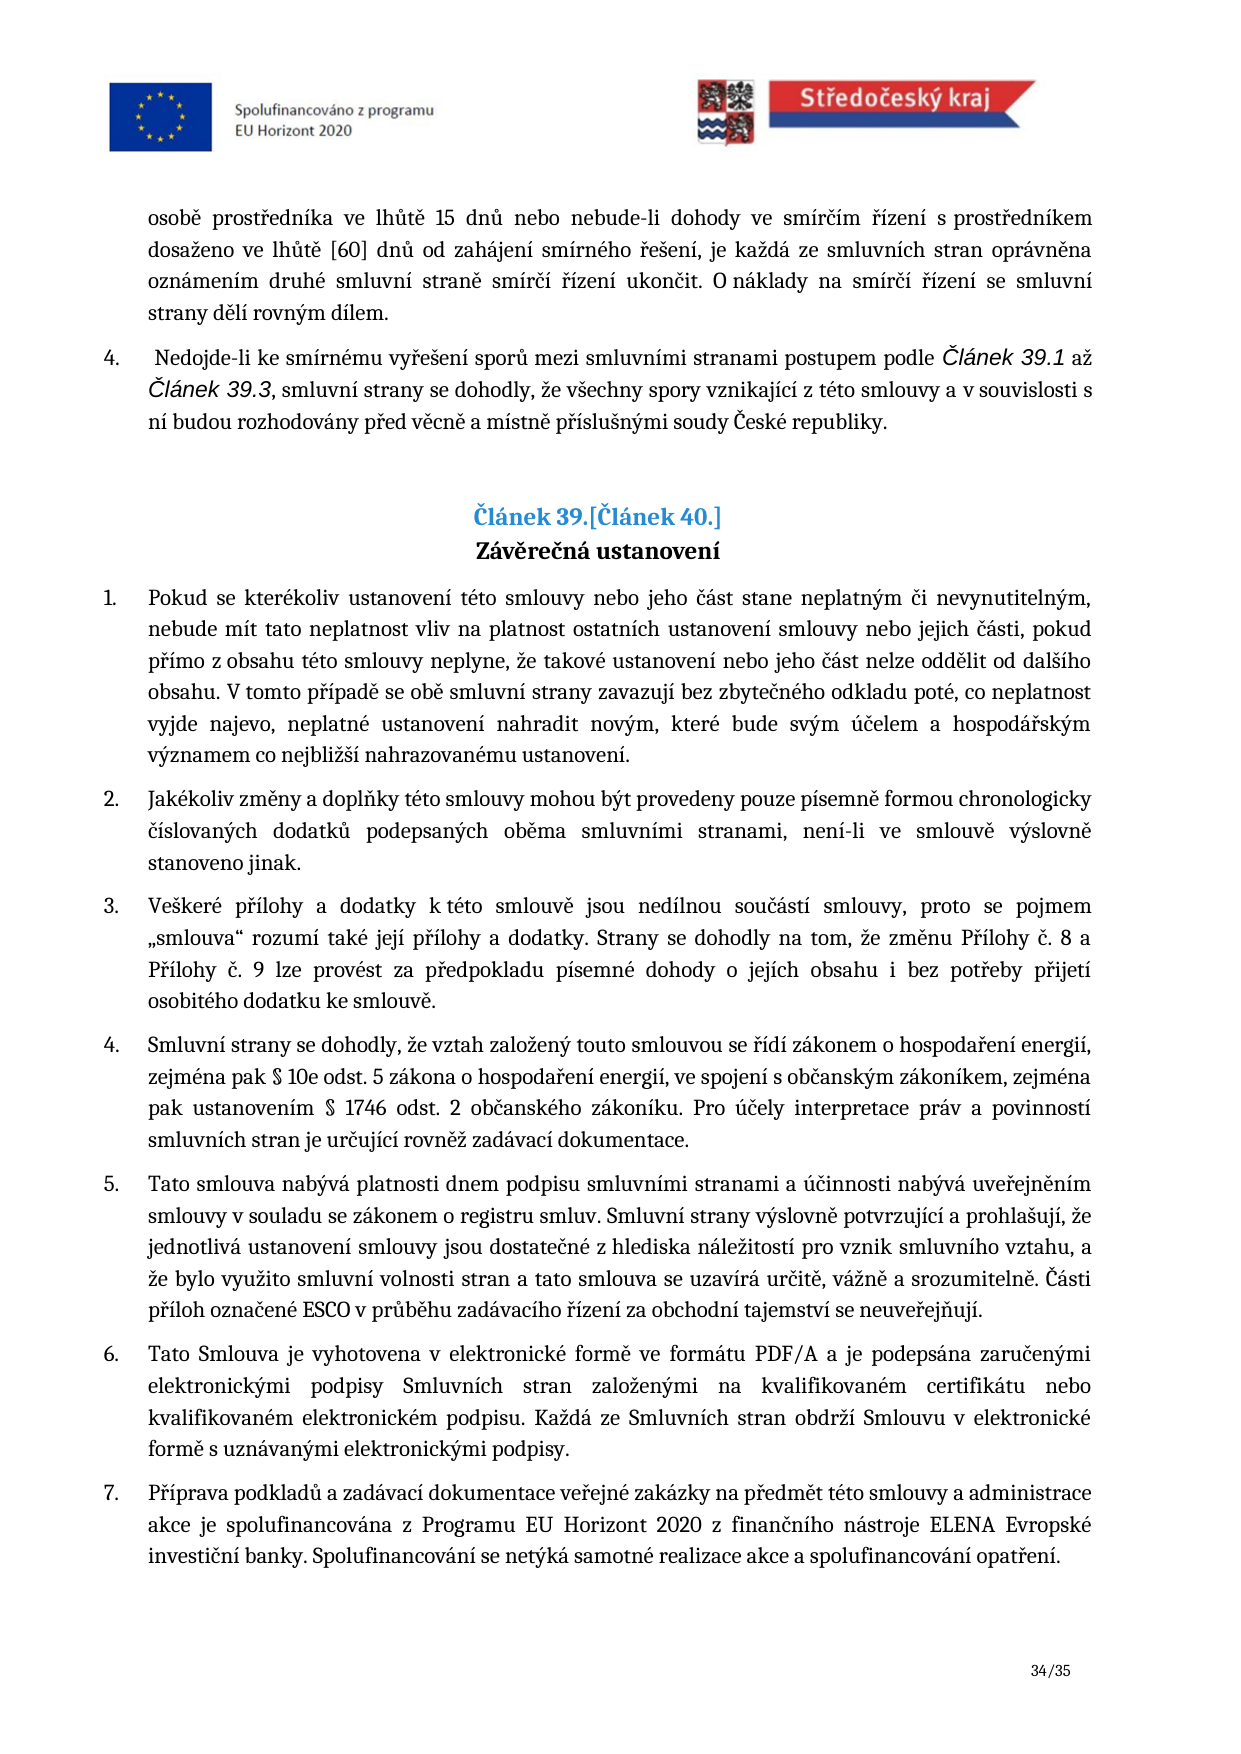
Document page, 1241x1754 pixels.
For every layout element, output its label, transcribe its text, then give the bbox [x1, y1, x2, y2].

subtitle Pokud se kterékoliv ustanovení této smlouvy nebo jeho část stane neplatným či nevynutitelným, nebude mít tato neplatnost vliv na platnost ostatních ustanovení smlouvy nebo jejich části, pokud přímo z obsahu této smlouvy neplyne, že takové ustanovení nebo jeho část nelze oddělit od dalšího obsahu. V tomto případě se obě smluvní strany zavazují bez zbytečného odkladu poté, co neplatnost vyjde najevo, neplatné ustanovení nahradit novým, které bude svým účelem a hospodářským významem co nejbližší nahrazovanému ustanovení. [103, 584, 1092, 768]
list Smluvní strany se dohodly, že vztah založený touto smlouvou se řídí zákonem o hospodaření energií, zejména pak § 10e odst. 5 zákona o hospodaření energií, ve spojení s občanským zákoníkem, zejména pak ustanovením § 1746 odst. 2 občanského zákoníku. Pro účely interpretace práv a povinností smluvních stran je určující rovněž zadávací dokumentace. [103, 1032, 1092, 1153]
subtitle Závěrečná ustanovení [103, 503, 1092, 566]
picture [103, 73, 1049, 158]
subtitle Nedojde-li ke smírnému vyřešení sporů mezi smluvními stranami postupem podle Článek 39.1 až Článek 39.3, smluvní strany se dohodly, že všechny spory vznikající z této smlouvy a v souvislosti s ní budou rozhodovány před věcně a místně příslušnými soudy České republiky. [103, 344, 1092, 435]
subtitle Jakékoliv změny a doplňky této smlouvy mohou být provedeny pouze písemně formou chronologicky číslovaných dodatků podepsaných oběma smluvními stranami, není-li ve smlouvě výslovně stanoveno jinak. [103, 786, 1092, 876]
subtitle Tato Smlouva je vyhotovena v elektronické formě ve formátu PDF/A a je podepsána zaručenými elektronickými podpisy Smluvních stran založenými na kvalifikovaném certifikátu nebo kvalifikovaném elektronickém podpisu. Každá ze Smluvních stran obdrží Smlouvu v elektronické formě s uznávanými elektronickými podpisy. [103, 1341, 1092, 1462]
subtitle Tato smlouva nabývá platnosti dnem podpisu smluvními stranami a účinnosti nabývá uveřejněním smlouvy v souladu se zákonem o registru smluv. Smluvní strany výslovně potvrzující a prohlašují, že jednotlivá ustanovení smlouvy jsou dostatečné z hlediska náležitostí pro vznik smluvního vztahu, a že bylo využito smluvní volnosti stran a tato smlouva se uzavírá určitě, vážně a srozumitelně. Části příloh označené ESCO v průběhu zadávacího řízení za obchodní tajemství se neuveřejňují. [103, 1171, 1092, 1323]
subtitle Příprava podkladů a zadávací dokumentace veřejné zakázky na předmět této smlouvy a administrace akce je spolufinancována z Programu EU Horizont 2020 z finančního nástroje ELENA Evropské investiční banky. Spolufinancování se netýká samotné realizace akce a spolufinancování opatření. [103, 1480, 1092, 1569]
subtitle Veškeré přílohy a dodatky k této smlouvě jsou nedílnou součástí smlouvy, proto se pojmem „smlouva“ rozumí také její přílohy a dodatky. Strany se dohodly na tom, že změnu Přílohy č. 8 a Přílohy č. 9 lze provést za předpokladu písemné dohody o jejích obsahu i bez potřeby přijetí osobitého dodatku ke smlouvě. [103, 893, 1092, 1014]
